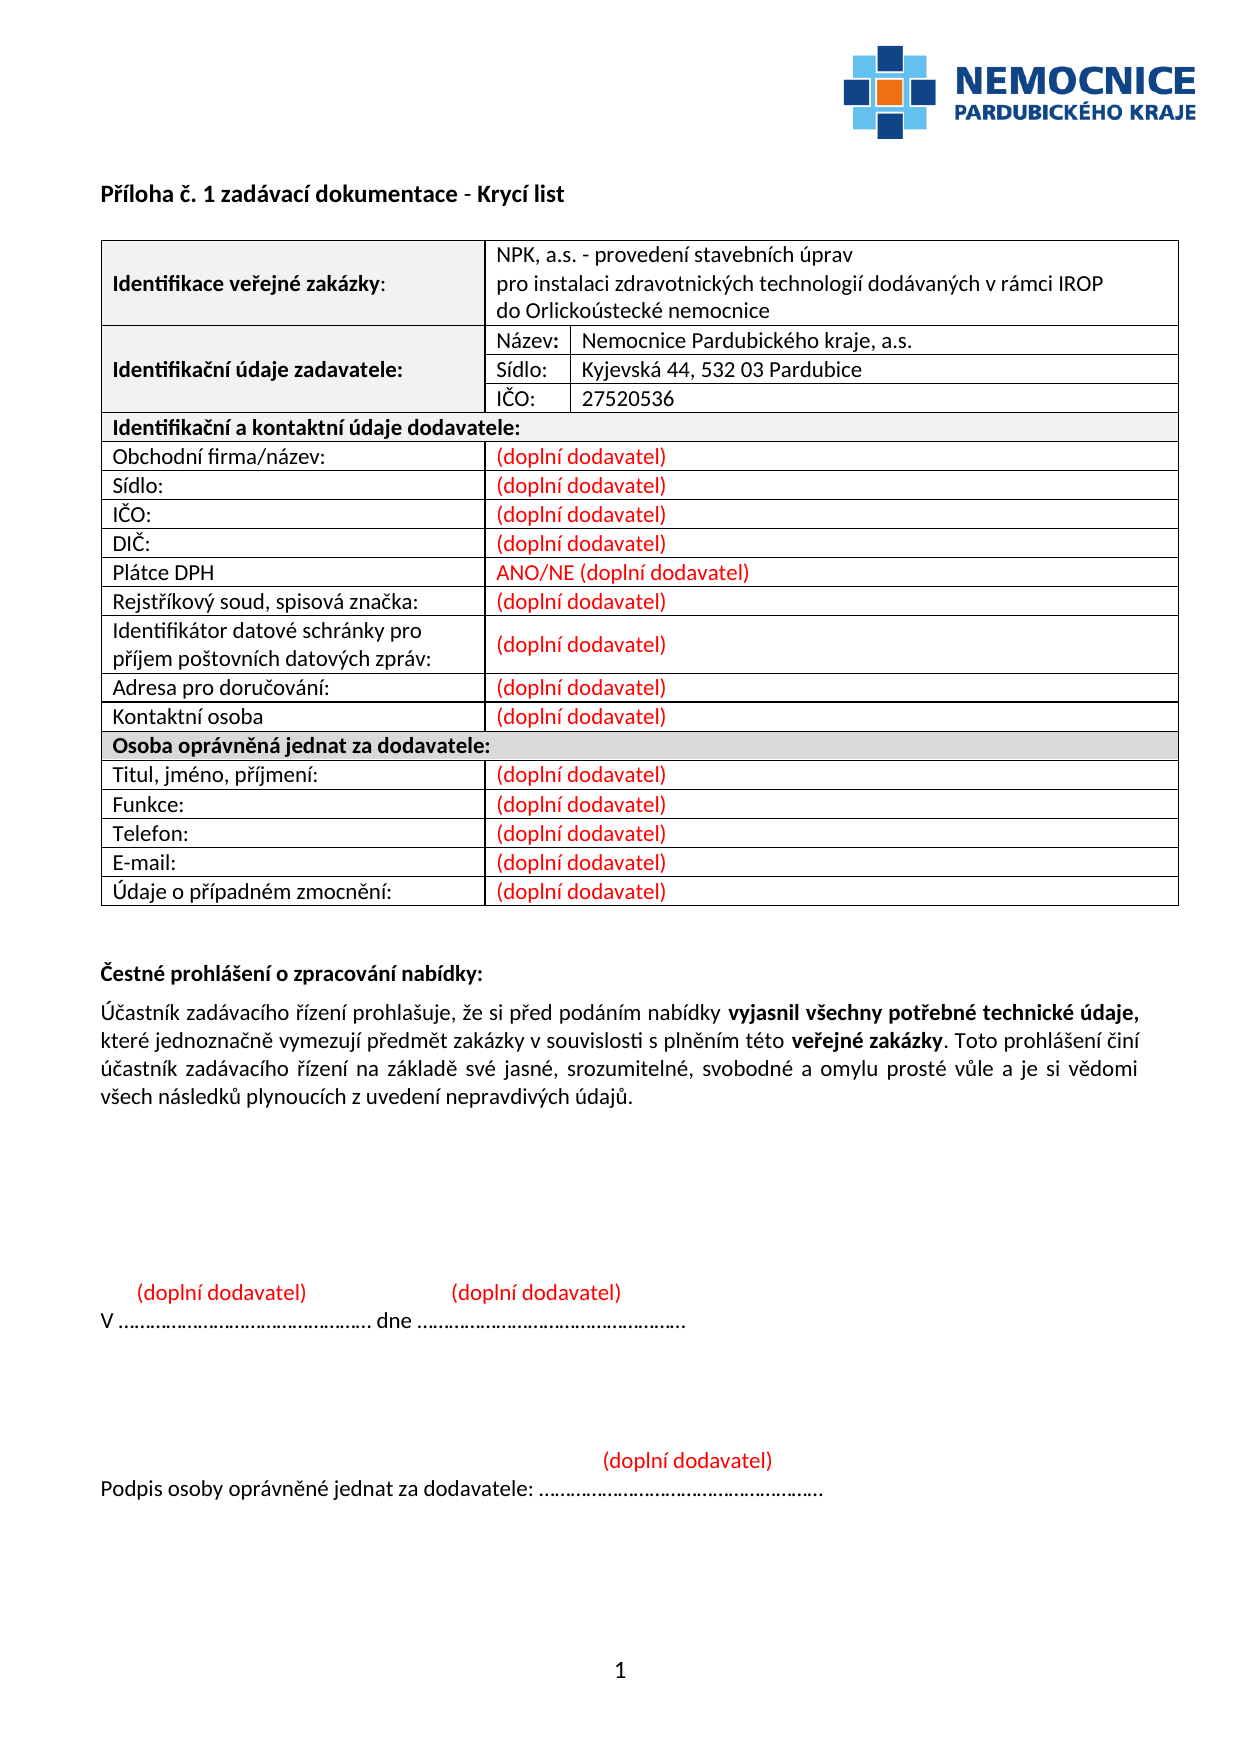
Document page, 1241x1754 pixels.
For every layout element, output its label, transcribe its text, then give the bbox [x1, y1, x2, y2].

table_cell Sídlo: [486, 355, 570, 383]
table_cell (doplní dodavatel) [486, 529, 1178, 557]
table_cell Telefon: [102, 819, 484, 847]
table_header Identifikace veřejné zakázky: [102, 241, 484, 325]
text V ………………………………………… dne …………………………………………… [100, 1306, 1140, 1334]
table_cell Identifikátor datové schránky pro příjem poštovních datových zpráv: [102, 616, 484, 672]
table_cell IČO: [102, 500, 484, 528]
table_cell Osoba oprávněná jednat za dodavatele: [102, 732, 1178, 759]
table_cell Název: [486, 326, 570, 354]
table_cell Plátce DPH [102, 558, 484, 586]
table_cell Funkce: [102, 790, 484, 818]
text Účastník zadávacího řízení prohlašuje, že si před podáním nabídky vyjasnil všechny potřebné technické údaje, které jednoznačně vymezují předmět zakázky v souvislosti s plněním této veřejné zakázky. Toto prohlášení činí účastník zadávacího řízení na základě své jasné, srozumitelné, svobodné a omylu prosté vůle a je si vědomi všech následků plynoucích z uvedení nepravdivých údajů. [100, 998, 1140, 1110]
table_cell ANO/NE (doplní dodavatel) [486, 558, 1178, 586]
text (doplní dodavatel) (doplní dodavatel) [100, 1278, 1140, 1306]
table_cell (doplní dodavatel) [486, 471, 1178, 499]
table_cell Rejstříkový soud, spisová značka: [102, 587, 484, 615]
text Čestné prohlášení o zpracování nabídky: [100, 959, 1140, 987]
table_cell Identifikační údaje zadavatele: [102, 326, 484, 412]
table_cell DIČ: [102, 529, 484, 557]
table_cell (doplní dodavatel) [486, 587, 1178, 615]
table_cell Obchodní firma/název: [102, 442, 484, 470]
table_cell (doplní dodavatel) [486, 848, 1178, 876]
table_cell (doplní dodavatel) [486, 703, 1178, 731]
table_cell (doplní dodavatel) [486, 819, 1178, 847]
table_cell Adresa pro doručování: [102, 674, 484, 701]
table_cell E-mail: [102, 848, 484, 876]
table_cell (doplní dodavatel) [486, 442, 1178, 470]
table_cell IČO: [486, 384, 570, 412]
text (doplní dodavatel) [100, 1446, 1140, 1474]
table_cell Sídlo: [102, 471, 484, 499]
table_cell 27520536 [571, 384, 1178, 412]
text Podpis osoby oprávněné jednat za dodavatele: ……………………………………………… [100, 1474, 1140, 1502]
table_cell (doplní dodavatel) [486, 674, 1178, 701]
table_cell Identifikační a kontaktní údaje dodavatele: [102, 413, 1178, 441]
table_cell (doplní dodavatel) [486, 500, 1178, 528]
text Příloha č. 1 zadávací dokumentace - Krycí list [100, 178, 1140, 209]
table_cell Nemocnice Pardubického kraje, a.s. [571, 326, 1178, 354]
table_cell (doplní dodavatel) [486, 790, 1178, 818]
table_cell (doplní dodavatel) [486, 877, 1178, 905]
table_cell (doplní dodavatel) [486, 616, 1178, 672]
table_cell Kontaktní osoba [102, 703, 484, 731]
table_header NPK, a.s. - provedení stavebních úprav pro instalaci zdravotnických technologií dodávaných v rámci IROP do Orlickoústecké nemocnice [486, 241, 1178, 325]
table_cell (doplní dodavatel) [486, 761, 1178, 789]
table_cell Titul, jméno, příjmení: [102, 761, 484, 789]
table_cell Kyjevská 44, 532 03 Pardubice [571, 355, 1178, 383]
picture [842, 45, 1196, 140]
table_cell Údaje o případném zmocnění: [102, 877, 484, 905]
